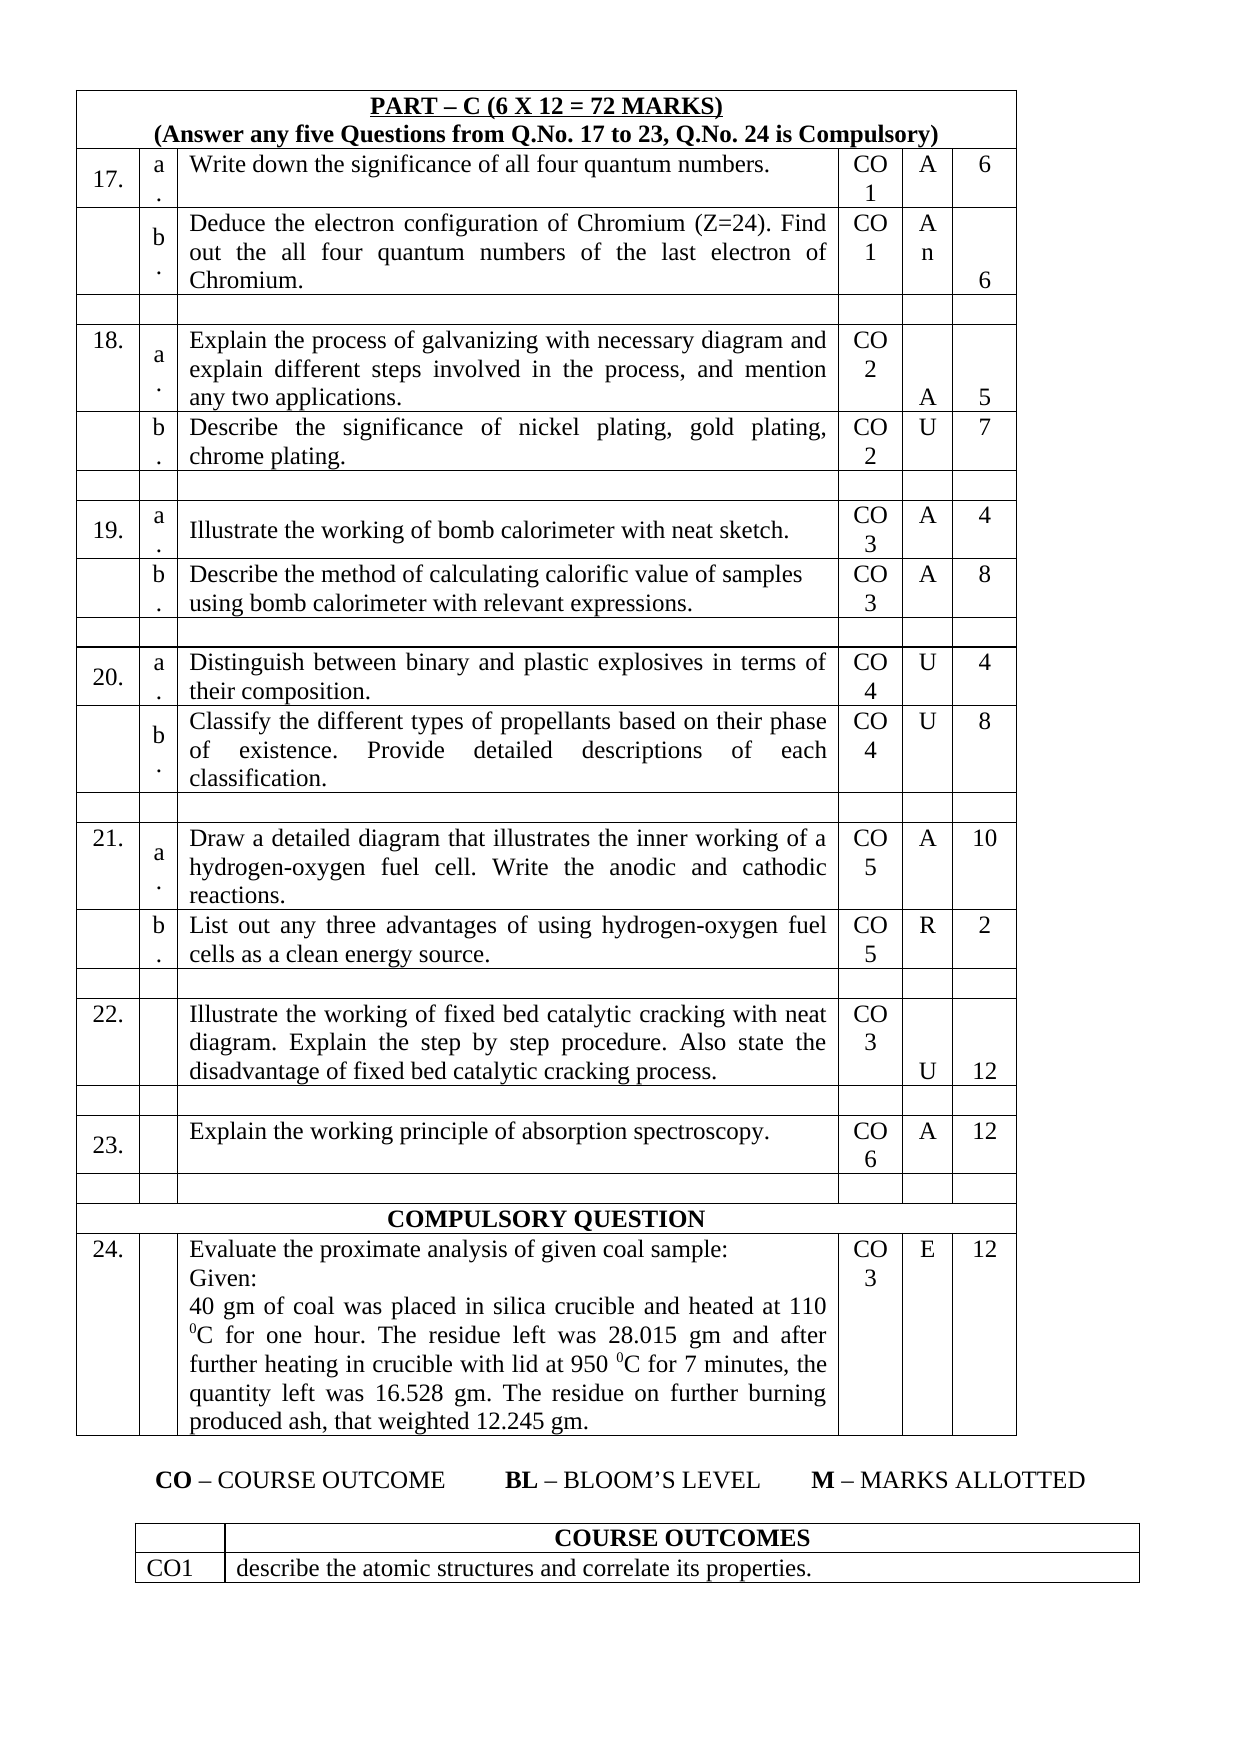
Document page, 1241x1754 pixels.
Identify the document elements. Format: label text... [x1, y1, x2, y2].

table_cell [839, 618, 902, 646]
table_cell b. [140, 706, 177, 792]
table_cell [140, 969, 177, 998]
table_cell [903, 1174, 952, 1203]
table_cell b. [140, 412, 177, 470]
table_cell [839, 969, 902, 998]
table_cell Illustrate the working of fixed bed catalytic cracking with neat diagram. Explain the step by step procedure. Also state the disadvantage of fixed bed catalytic cracking process. [178, 999, 838, 1085]
table_cell [140, 618, 177, 646]
table_header COURSE OUTCOMES [226, 1524, 1139, 1552]
table_cell 8 [953, 706, 1016, 792]
table_cell [839, 1086, 902, 1115]
table_cell 17. [77, 149, 139, 207]
table_cell 10 [953, 823, 1016, 909]
table_cell [140, 793, 177, 822]
table_cell 19. [77, 501, 139, 558]
table_cell [903, 295, 952, 324]
table_cell 6 [953, 149, 1016, 207]
table_cell [839, 295, 902, 324]
table_cell U [903, 412, 952, 470]
table_cell [77, 471, 139, 499]
table_cell [77, 559, 139, 617]
text CO – COURSE OUTCOME BL – BLOOM’S LEVEL M – MARKS ALLOTTED [150, 1465, 1090, 1494]
table_cell a. [140, 501, 177, 558]
table_cell CO6 [839, 1116, 902, 1173]
table_cell [77, 793, 139, 822]
table_cell [953, 969, 1016, 998]
table_cell [77, 208, 139, 294]
table_cell List out any three advantages of using hydrogen-oxygen fuel cells as a clean energy source. [178, 910, 838, 968]
table_cell [839, 471, 902, 499]
table_cell Draw a detailed diagram that illustrates the inner working of a hydrogen-oxygen fuel cell. Write the anodic and cathodic reactions. [178, 823, 838, 909]
table_cell [903, 618, 952, 646]
table_cell b. [140, 559, 177, 617]
table_cell [140, 999, 177, 1085]
table_cell 23. [77, 1116, 139, 1173]
table_cell [953, 618, 1016, 646]
table_cell A [903, 149, 952, 207]
table_cell [178, 1086, 838, 1115]
table_cell [178, 1174, 838, 1203]
table_cell a. [140, 325, 177, 411]
table_cell [77, 618, 139, 646]
table_cell 6 [953, 208, 1016, 294]
table_cell a. [140, 149, 177, 207]
table_cell CO2 [839, 325, 902, 411]
table_cell [839, 1174, 902, 1203]
table_cell Illustrate the working of bomb calorimeter with neat sketch. [178, 501, 838, 558]
table_cell CO5 [839, 910, 902, 968]
table_cell 4 [953, 648, 1016, 705]
table_cell 18. [77, 325, 139, 411]
table_cell describe the atomic structures and correlate its properties. [226, 1553, 1139, 1582]
table_cell [178, 969, 838, 998]
table_cell [140, 471, 177, 499]
table_cell 8 [953, 559, 1016, 617]
table_cell U [903, 706, 952, 792]
table_cell [77, 1174, 139, 1203]
table_cell CO2 [839, 412, 902, 470]
table_cell 2 [953, 910, 1016, 968]
table_cell CO1 [136, 1553, 224, 1582]
table_cell Classify the different types of propellants based on their phase of existence. Provide detailed descriptions of each classification. [178, 706, 838, 792]
table_cell 12 [953, 999, 1016, 1085]
table_cell a. [140, 823, 177, 909]
table_cell An [903, 208, 952, 294]
table_cell CO4 [839, 706, 902, 792]
table_cell U [903, 648, 952, 705]
table_cell [77, 969, 139, 998]
table_cell [953, 471, 1016, 499]
table_cell 7 [953, 412, 1016, 470]
table_cell a. [140, 648, 177, 705]
table_cell [178, 618, 838, 646]
table_cell CO1 [839, 149, 902, 207]
table_cell CO3 [839, 1234, 902, 1435]
table_cell CO3 [839, 559, 902, 617]
table_cell [140, 1174, 177, 1203]
table_cell [140, 1116, 177, 1173]
table_cell A [903, 823, 952, 909]
table_cell Evaluate the proximate analysis of given coal sample: Given: 40 gm of coal was placed in silica crucible and heated at 110 0C for one hour. The residue left was 28.015 gm and after further heating in crucible with lid at 950 0C for 7 minutes, the quantity left was 16.528 gm. The residue on further burning produced ash, that weighted 12.245 gm. [178, 1234, 838, 1435]
table_cell R [903, 910, 952, 968]
table_cell [77, 412, 139, 470]
table_cell [903, 793, 952, 822]
table_cell [903, 969, 952, 998]
table_cell 5 [953, 325, 1016, 411]
table_cell 22. [77, 999, 139, 1085]
table_cell A [903, 501, 952, 558]
table_cell 20. [77, 648, 139, 705]
table_cell 4 [953, 501, 1016, 558]
table_cell [140, 295, 177, 324]
table_cell CO3 [839, 999, 902, 1085]
table_cell [903, 1086, 952, 1115]
table_cell CO1 [839, 208, 902, 294]
table_cell Deduce the electron configuration of Chromium (Z=24). Find out the all four quantum numbers of the last electron of Chromium. [178, 208, 838, 294]
table_cell b. [140, 910, 177, 968]
table_cell [953, 793, 1016, 822]
table_cell 12 [953, 1234, 1016, 1435]
table_cell A [903, 1116, 952, 1173]
table_cell U [903, 999, 952, 1085]
table_cell [77, 295, 139, 324]
table_header [136, 1524, 224, 1552]
table_cell 21. [77, 823, 139, 909]
table_cell [953, 1174, 1016, 1203]
table_cell [903, 471, 952, 499]
table_cell Explain the process of galvanizing with necessary diagram and explain different steps involved in the process, and mention any two applications. [178, 325, 838, 411]
table_cell Write down the significance of all four quantum numbers. [178, 149, 838, 207]
table_cell Explain the working principle of absorption spectroscopy. [178, 1116, 838, 1173]
table_cell [140, 1086, 177, 1115]
table_cell 12 [953, 1116, 1016, 1173]
table_cell [77, 910, 139, 968]
table_cell COMPULSORY QUESTION [77, 1204, 1016, 1233]
table_cell Describe the method of calculating calorific value of samples using bomb calorimeter with relevant expressions. [178, 559, 838, 617]
table_cell Describe the significance of nickel plating, gold plating, chrome plating. [178, 412, 838, 470]
table_cell [178, 793, 838, 822]
table_cell [953, 295, 1016, 324]
table_cell A [903, 559, 952, 617]
table_cell CO4 [839, 648, 902, 705]
table_cell [953, 1086, 1016, 1115]
table_cell [178, 295, 838, 324]
table_cell b. [140, 208, 177, 294]
table_cell [77, 1086, 139, 1115]
table_cell E [903, 1234, 952, 1435]
table_cell PART – C (6 X 12 = 72 MARKS) (Answer any five Questions from Q.No. 17 to 23, Q.No. 24 is Compulsory) [77, 91, 1016, 148]
table_cell [77, 706, 139, 792]
table_cell [140, 1234, 177, 1435]
table_cell [839, 793, 902, 822]
table_cell A [903, 325, 952, 411]
table_cell Distinguish between binary and plastic explosives in terms of their composition. [178, 648, 838, 705]
table_cell CO5 [839, 823, 902, 909]
table_cell [178, 471, 838, 499]
table_cell 24. [77, 1234, 139, 1435]
table_cell CO3 [839, 501, 902, 558]
